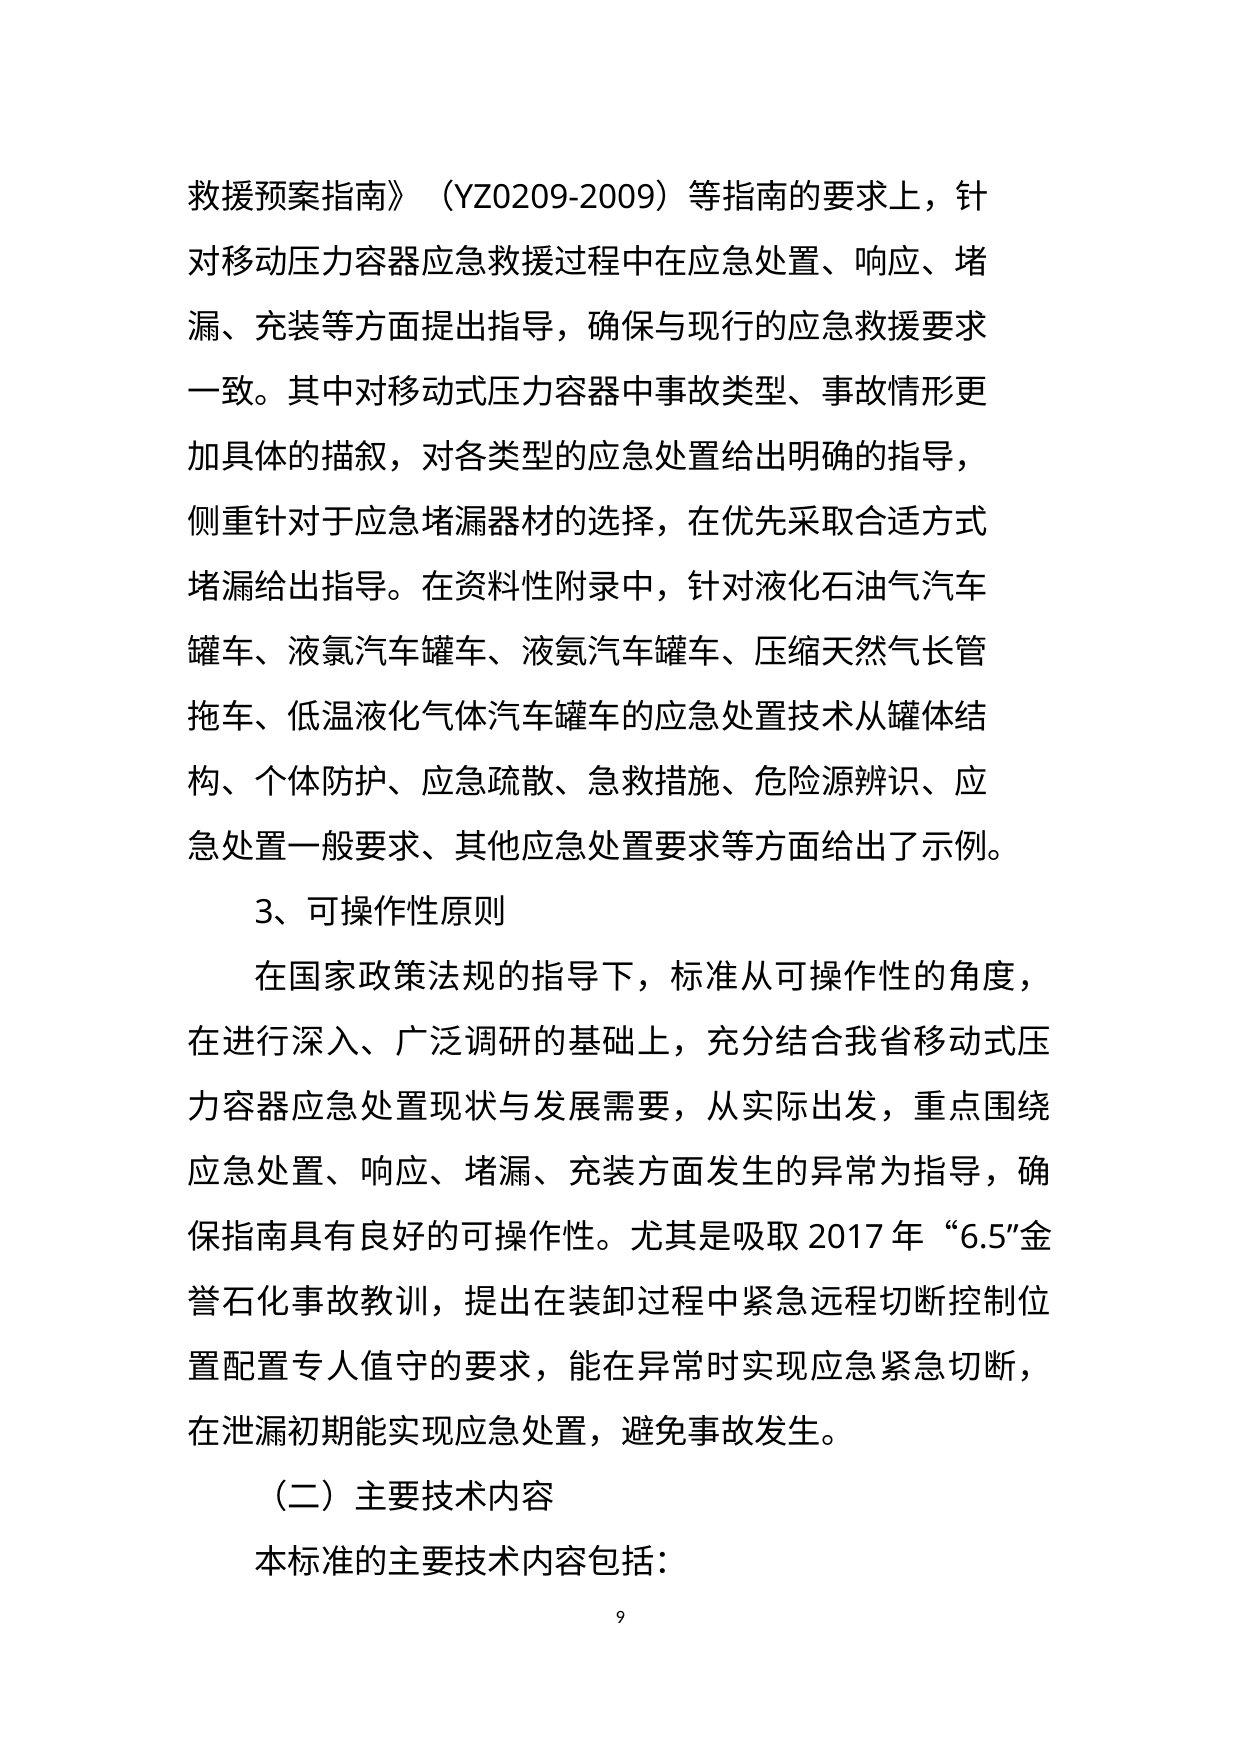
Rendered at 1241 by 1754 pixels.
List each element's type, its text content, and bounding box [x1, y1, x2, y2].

list 3、可操作性原则 [254, 877, 1053, 942]
text 在国家政策法规的指导下，标准从可操作性的角度，在进行深入、广泛调研的基础上，充分结合我省移动式压力容器应急处置现状与发展需要，从实际出发，重点围绕应急处置、响应、堵漏、充装方面发生的异常为指导，确保指南具有良好的可操作性。尤其是吸取2017年“6.5”金誉石化事故教训，提出在装卸过程中紧急远程切断控制位置配置专人值守的要求，能在异常时实现应急紧急切断，在泄漏初期能实现应急处置，避免事故发生。 [187, 942, 1053, 1462]
text （二）主要技术内容 [187, 1462, 1053, 1527]
text 本标准的主要技术内容包括： [187, 1527, 1053, 1592]
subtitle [187, 162, 1014, 877]
